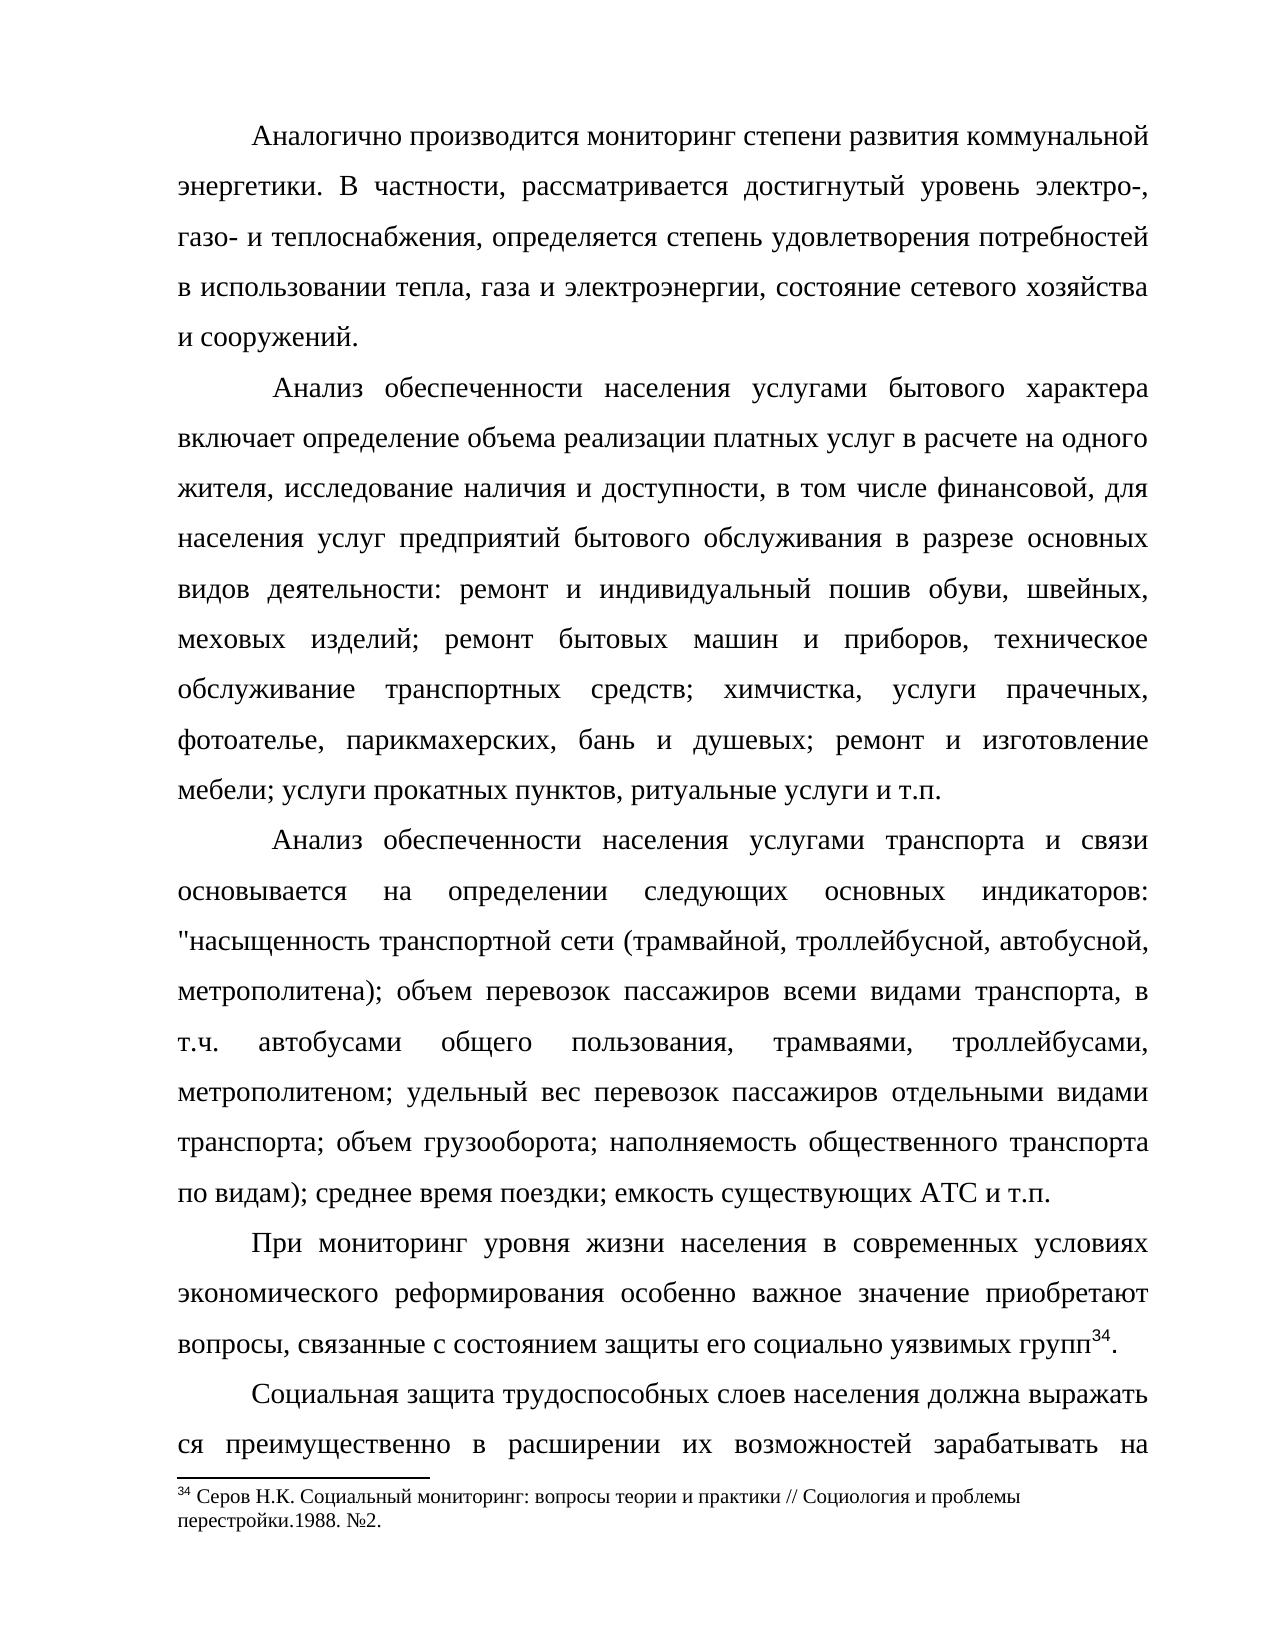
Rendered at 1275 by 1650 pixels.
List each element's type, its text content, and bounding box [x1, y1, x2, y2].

text Анализ обеспеченности населения услугами бытового характера включает определение объема реализации платных услуг в расчете на одного жителя, исследование наличия и доступности, в том числе финансовой, для населения услуг предприятий бытового обслуживания в разрезе основных видов деятельности: ремонт и индивидуальный пошив обуви, швейных, меховых изделий; ремонт бытовых машин и приборов, техническое обслуживание транспортных средств; химчистка, услуги прачечных, фотоателье, парикмахерских, бань и душевых; ремонт и изготовление мебели; услуги прокатных пунктов, ритуальные услуги и т.п. [177, 370, 1149, 806]
text Аналогично производится мониторинг степени развития коммунальной энергетики. В частности, рассматривается достигнутый уровень электро-, газо- и теплоснабжения, определяется степень удовлетворения потребностей в использовании тепла, газа и электроэнергии, состояние сетевого хозяйства и сооружений. [177, 118, 1149, 353]
text Анализ обеспеченности населения услугами транспорта и связи основывается на определении следующих основных индикаторов: "насыщенность транспортной сети (трамвайной, троллейбусной, автобусной, метрополитена); объем перевозок пассажиров всеми видами транспорта, в т.ч. автобусами общего пользования, трамваями, троллейбусами, метрополитеном; удельный вес перевозок пассажиров отдельными видами транспорта; объем грузооборота; наполняемость общественного транспорта по видам); среднее время поездки; емкость существующих АТС и т.п. [177, 822, 1149, 1208]
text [177, 1376, 1149, 1460]
text При мониторинг уровня жизни населения в современных условиях экономического реформирования особенно важное значение приобретают вопросы, связанные с состоянием защиты его социально уязвимых групп. [177, 1225, 1149, 1359]
